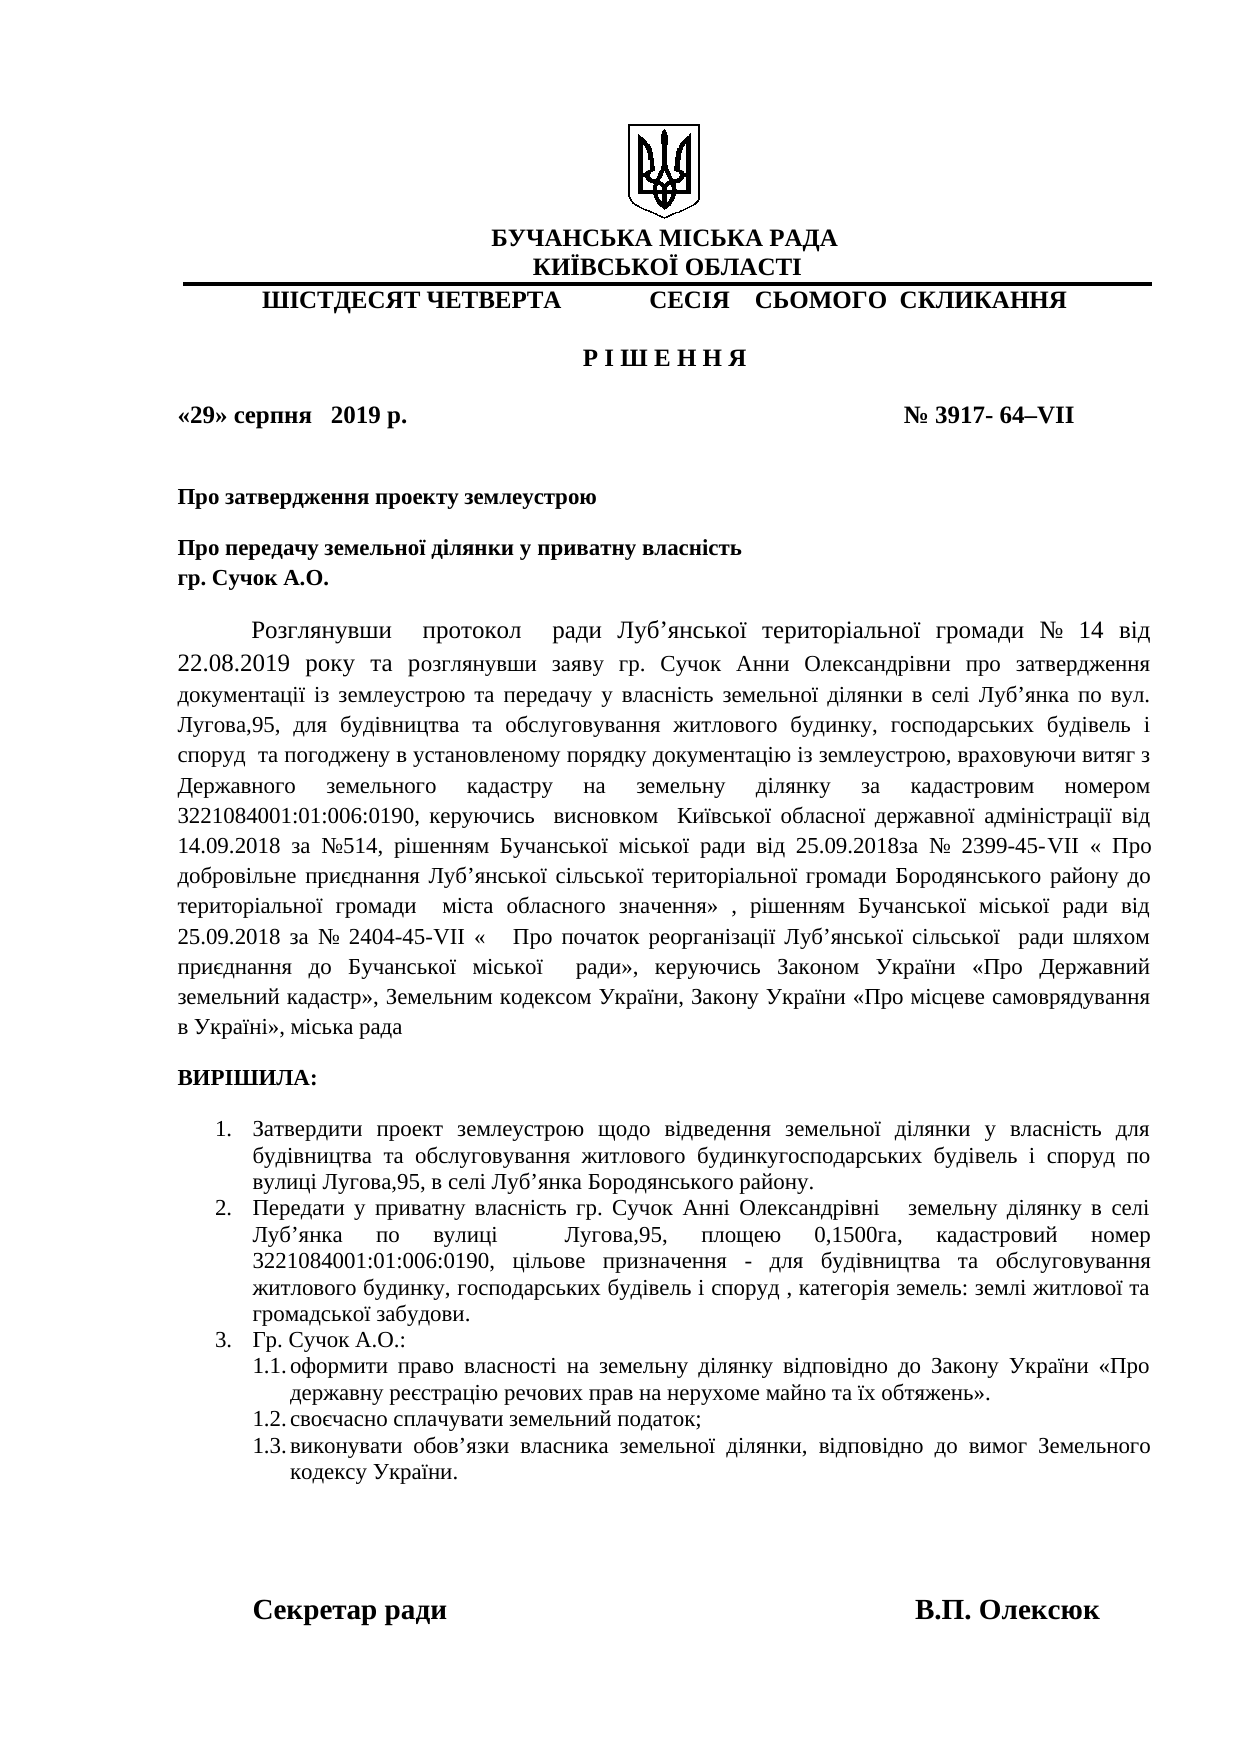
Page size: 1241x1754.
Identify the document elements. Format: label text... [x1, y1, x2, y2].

text КИЇВСЬКОЇ ОБЛАСТІ [183, 252, 1152, 282]
list Секретар ради В.П. Олексюк [252, 1592, 1152, 1626]
list Затвердити проект землеустрою щодо відведення земельної ділянки у власність для будівництва та обслуговування житлового будинкугосподарських будівель і споруд по вулиці Лугова,95, в селі Луб’янка Бородянського району. [215, 1115, 1152, 1194]
text «29» серпня 2019 р. № 3917- 64–VІІ [177, 401, 1152, 429]
list Передати у приватну власність гр. Сучок Анні Олександрівні земельну ділянку в селі Луб’янка по вулиці Лугова,95, площею 0,1500га, кадастровий номер 3221084001:01:006:0190, цільове призначення - для будівництва та обслуговування житлового будинку, господарських будівель і споруд , категорія земель: землі житлової та громадської забудови. [215, 1194, 1152, 1326]
list оформити право власності на земельну ділянку відповідно до Закону України «Про державну реєстрацію речових прав на нерухоме майно та їх обтяжень». [252, 1353, 1152, 1405]
list своєчасно сплачувати земельний податок; [252, 1405, 1152, 1432]
text Про передачу земельної ділянки у приватну власність гр. Сучок А.О. [177, 534, 1152, 591]
text ШІСТДЕСЯТ ЧЕТВЕРТА СЕСІЯ СЬОМОГО СКЛИКАННЯ [177, 286, 1152, 314]
text Про затвердження проекту землеустрою [177, 483, 1152, 509]
text БУЧАНСЬКА МІСЬКА РАДА [177, 223, 1152, 252]
text Р І Ш Е Н Н Я [177, 343, 1152, 372]
list виконувати обов’язки власника земельної ділянки, відповідно до вимог Земельного кодексу України. [252, 1432, 1152, 1484]
text ВИРІШИЛА: [177, 1064, 1152, 1091]
list Гр. Сучок А.О.: [215, 1326, 1152, 1353]
text Розглянувши протокол ради Луб’янської територіальної громади № 14 від 22.08.2019 року та розглянувши заяву гр. Сучок Анни Олександрівни про затвердження документації із землеустрою та передачу у власність земельної ділянки в селі Луб’янка по вул. Лугова,95, для будівництва та обслуговування житлового будинку, господарських будівель і споруд та погоджену в установленому порядку документацію із землеустрою, враховуючи витяг з Державного земельного кадастру на земельну ділянку за кадастровим номером 3221084001:01:006:0190, керуючись висновком Київської обласної державної адміністрації від 14.09.2018 за №514, рішенням Бучанської міської ради від 25.09.2018за № 2399-45-VІІ « Про добровільне приєднання Луб’янської сільської територіальної громади Бородянського району до територіальної громади міста обласного значення» , рішенням Бучанської міської ради від 25.09.2018 за № 2404-45-VІІ « Про початок реорганізації Луб’янської сільської ради шляхом приєднання до Бучанської міської ради», керуючись Законом України «Про Державний земельний кадастр», Земельним кодексом України, Закону України «Про місцеве самоврядування в Україні», міська рада [177, 615, 1152, 1040]
